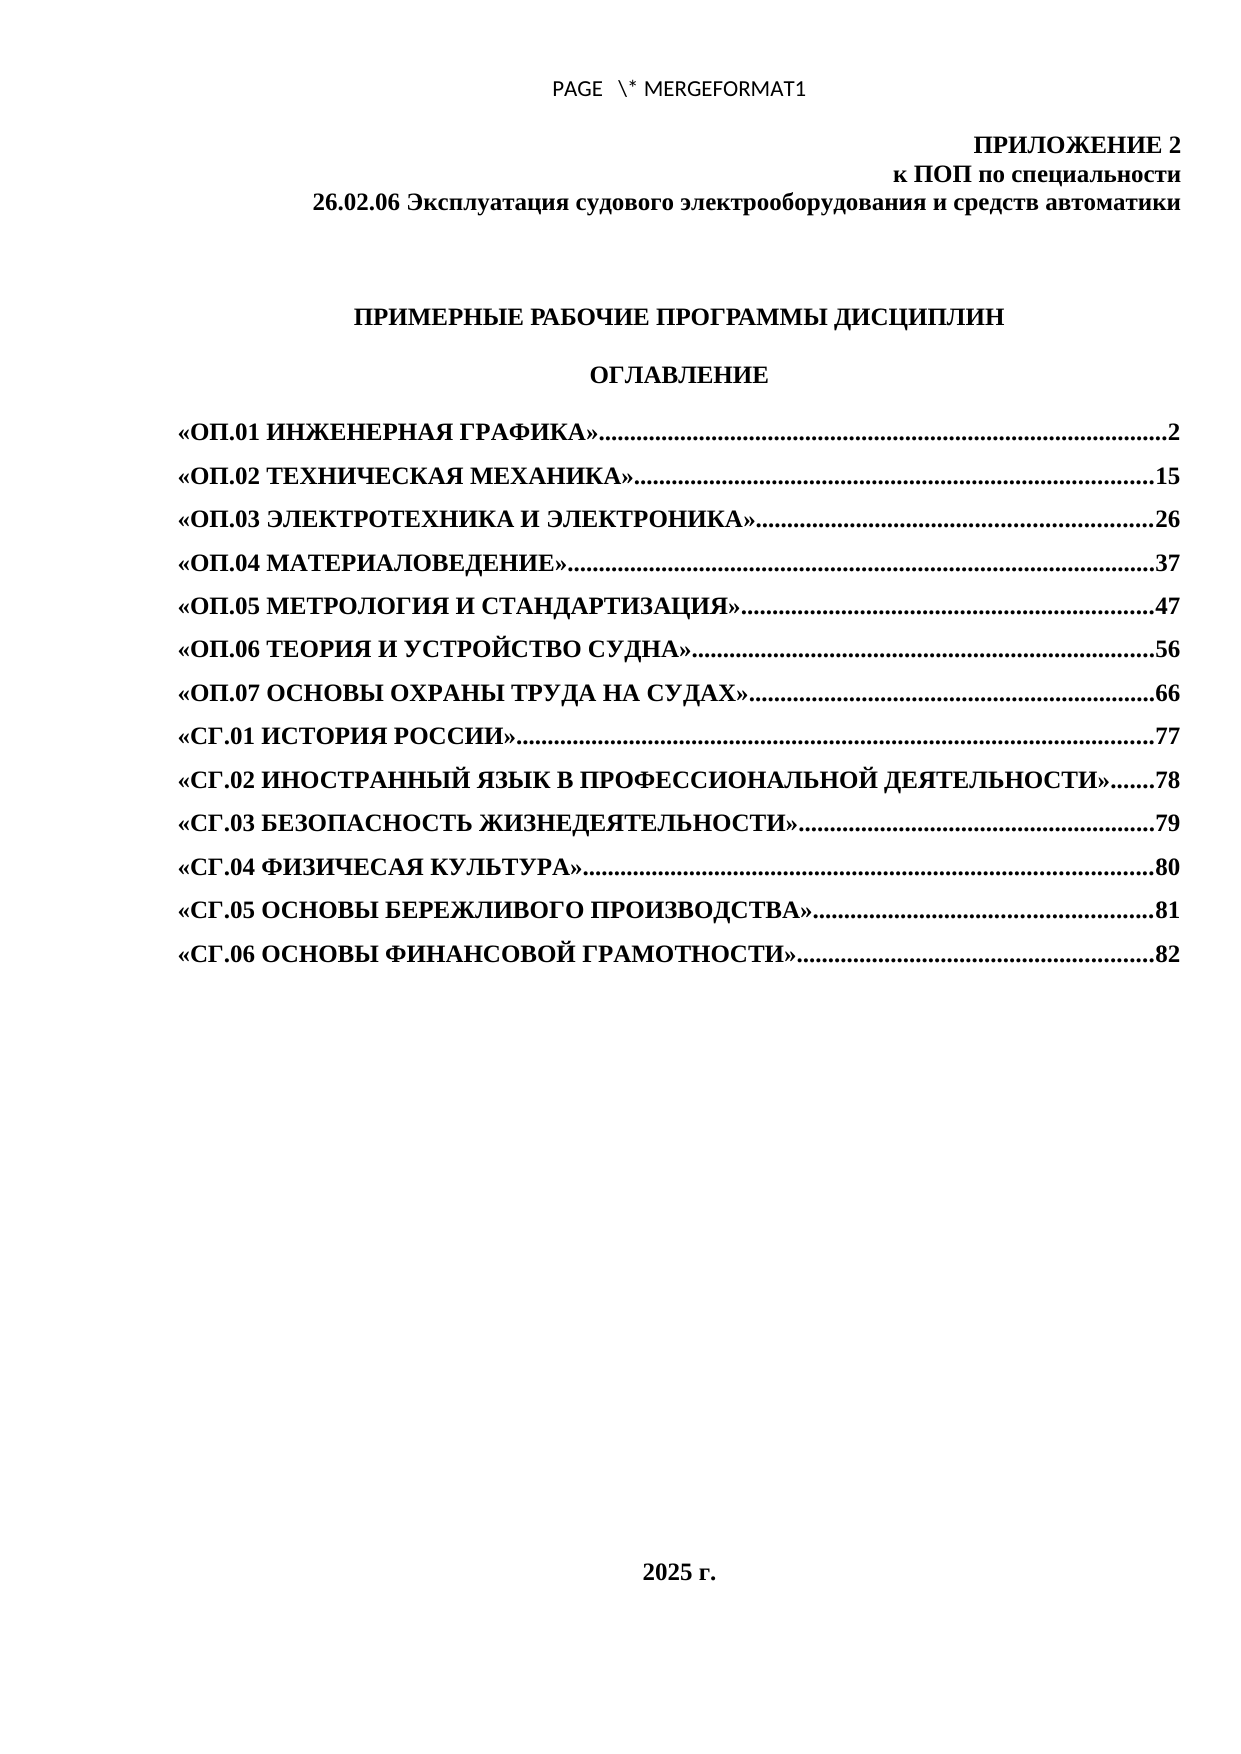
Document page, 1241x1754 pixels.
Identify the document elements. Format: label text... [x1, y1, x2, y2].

text «ОП.06 ТЕОРИЯ И УСТРОЙСТВО СУДНА» 56 [177, 634, 1181, 663]
text «ОП.03 ЭЛЕКТРОТЕХНИКА И ЭЛЕКТРОНИКА» 26 [177, 504, 1181, 533]
text ОГЛАВЛЕНИЕ [177, 360, 1181, 389]
text «СГ.01 ИСТОРИЯ РОССИИ» 77 [177, 721, 1181, 750]
text «СГ.05 ОСНОВЫ БЕРЕЖЛИВОГО ПРОИЗВОДСТВА» 81 [177, 895, 1181, 924]
text 26.02.06 Эксплуатация судового электрооборудования и средств автоматики [177, 187, 1181, 216]
text 2025 г. [177, 1557, 1181, 1586]
text «ОП.01 ИНЖЕНЕРНАЯ ГРАФИКА» 2 [177, 417, 1181, 446]
text к ПОП по специальности [177, 159, 1181, 187]
text «СГ.03 БЕЗОПАСНОСТЬ ЖИЗНЕДЕЯТЕЛЬНОСТИ» 79 [177, 808, 1181, 837]
text «ОП.05 МЕТРОЛОГИЯ И СТАНДАРТИЗАЦИЯ» 47 [177, 591, 1181, 620]
text «ОП.04 МАТЕРИАЛОВЕДЕНИЕ» 37 [177, 548, 1181, 576]
text «ОП.07 ОСНОВЫ ОХРАНЫ ТРУДА НА СУДАХ» 66 [177, 678, 1181, 707]
text «СГ.02 ИНОСТРАННЫЙ ЯЗЫК В ПРОФЕССИОНАЛЬНОЙ ДЕЯТЕЛЬНОСТИ» 78 [177, 765, 1181, 794]
text ПРИМЕРНЫЕ РАБОЧИЕ ПРОГРАММЫ ДИСЦИПЛИН [177, 302, 1181, 331]
text ПРИЛОЖЕНИЕ 2 [177, 130, 1181, 159]
text «СГ.04 ФИЗИЧЕСАЯ КУЛЬТУРА» 80 [177, 852, 1181, 881]
text «ОП.02 ТЕХНИЧЕСКАЯ МЕХАНИКА» 15 [177, 461, 1181, 489]
text «СГ.06 ОСНОВЫ ФИНАНСОВОЙ ГРАМОТНОСТИ» 82 [177, 939, 1181, 967]
